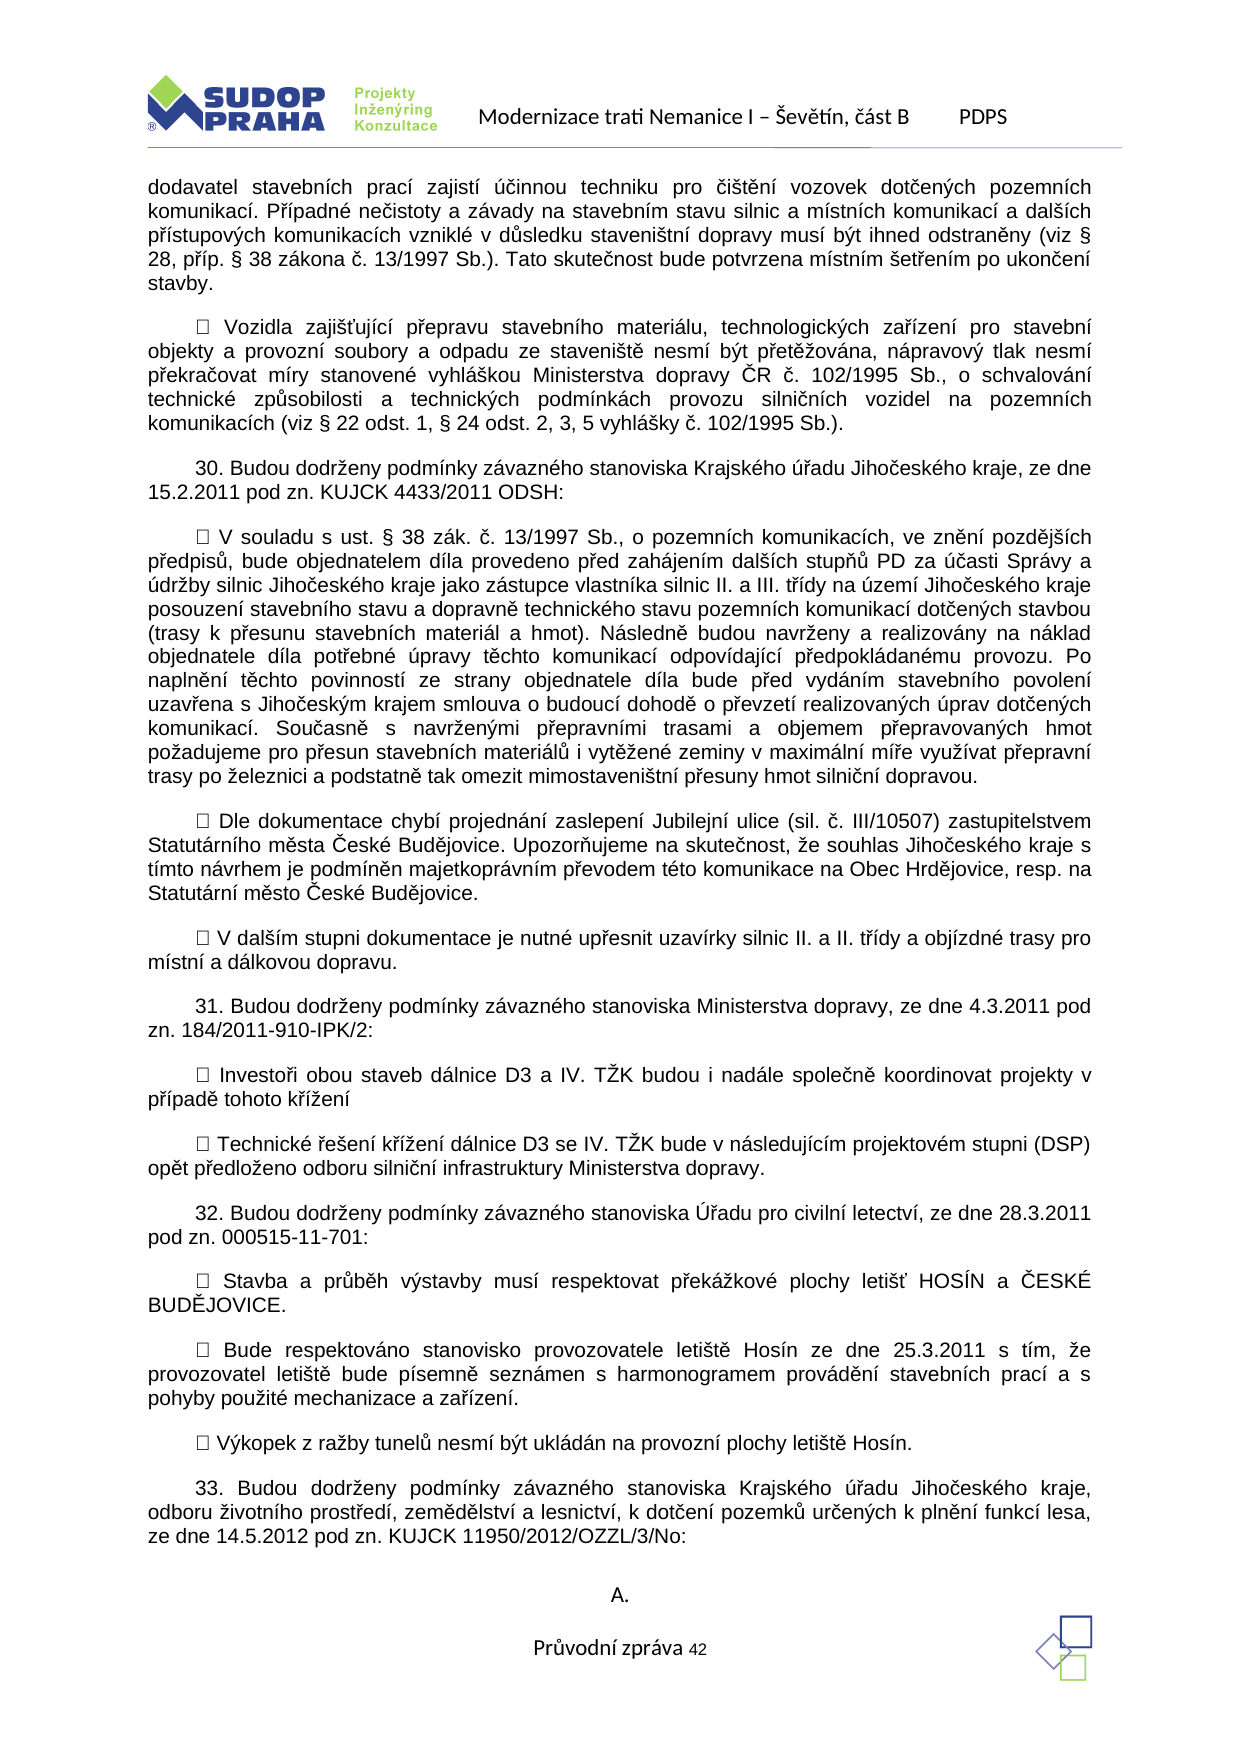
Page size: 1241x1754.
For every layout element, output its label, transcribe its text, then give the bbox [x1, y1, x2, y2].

picture [1034, 1615, 1093, 1681]
text  Vozidla zajišťující přepravu stavebního materiálu, technologických zařízení pro stavební objekty a provozní soubory a odpadu ze staveniště nesmí být přetěžována, nápravový tlak nesmí překračovat míry stanovené vyhláškou Ministerstva dopravy ČR č. 102/1995 Sb., o schvalování technické způsobilosti a technických podmínkách provozu silničních vozidel na pozemních komunikacích (viz § 22 odst. 1, § 24 odst. 2, 3, 5 vyhlášky č. 102/1995 Sb.). [148, 315, 1093, 435]
text 31. Budou dodrženy podmínky závazného stanoviska Ministerstva dopravy, ze dne 4.3.2011 pod zn. 184/2011-910-IPK/2: [148, 994, 1093, 1042]
text  Technické řešení křížení dálnice D3 se IV. TŽK bude v následujícím projektovém stupni (DSP) opět předloženo odboru silniční infrastruktury Ministerstva dopravy. [148, 1132, 1093, 1180]
text  Investoři obou staveb dálnice D3 a IV. TŽK budou i nadále společně koordinovat projekty v případě tohoto křížení [148, 1063, 1093, 1111]
picture [147, 74, 445, 135]
text 30. Budou dodrženy podmínky závazného stanoviska Krajského úřadu Jihočeského kraje, ze dne 15.2.2011 pod zn. KUJCK 4433/2011 ODSH: [148, 456, 1093, 504]
text  Výkopek z ražby tunelů nesmí být ukládán na provozní plochy letiště Hosín. [148, 1431, 1093, 1455]
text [148, 174, 1093, 294]
text  Stavba a průběh výstavby musí respektovat překážkové plochy letišť HOSÍN a ČESKÉ BUDĚJOVICE. [148, 1269, 1093, 1317]
text  Bude respektováno stanovisko provozovatele letiště Hosín ze dne 25.3.2011 s tím, že provozovatel letiště bude písemně seznámen s harmonogramem provádění stavebních prací a s pohyby použité mechanizace a zařízení. [148, 1338, 1093, 1410]
text  V dalším stupni dokumentace je nutné upřesnit uzavírky silnic II. a II. třídy a objízdné trasy pro místní a dálkovou dopravu. [148, 926, 1093, 973]
text  V souladu s ust. § 38 zák. č. 13/1997 Sb., o pozemních komunikacích, ve znění pozdějších předpisů, bude objednatelem díla provedeno před zahájením dalších stupňů PD za účasti Správy a údržby silnic Jihočeského kraje jako zástupce vlastníka silnic II. a III. třídy na území Jihočeského kraje posouzení stavebního stavu a dopravně technického stavu pozemních komunikací dotčených stavbou (trasy k přesunu stavebních materiál a hmot). Následně budou navrženy a realizovány na náklad objednatele díla potřebné úpravy těchto komunikací odpovídající předpokládanému provozu. Po naplnění těchto povinností ze strany objednatele díla bude před vydáním stavebního povolení uzavřena s Jihočeským krajem smlouva o budoucí dohodě o převzetí realizovaných úprav dotčených komunikací. Současně s navrženými přepravními trasami a objemem přepravovaných hmot požadujeme pro přesun stavebních materiálů i vytěžené zeminy v maximální míře využívat přepravní trasy po železnici a podstatně tak omezit mimostaveništní přesuny hmot silniční dopravou. [148, 524, 1093, 788]
text 33. Budou dodrženy podmínky závazného stanoviska Krajského úřadu Jihočeského kraje, odboru životního prostředí, zemědělství a lesnictví, k dotčení pozemků určených k plnění funkcí lesa, ze dne 14.5.2012 pod zn. KUJCK 11950/2012/OZZL/3/No: [148, 1476, 1093, 1547]
text  Dle dokumentace chybí projednání zaslepení Jubilejní ulice (sil. č. III/10507) zastupitelstvem Statutárního města České Budějovice. Upozorňujeme na skutečnost, že souhlas Jihočeského kraje s tímto návrhem je podmíněn majetkoprávním převodem této komunikace na Obec Hrdějovice, resp. na Statutární město České Budějovice. [148, 809, 1093, 905]
text 32. Budou dodrženy podmínky závazného stanoviska Úřadu pro civilní letectví, ze dne 28.3.2011 pod zn. 000515-11-701: [148, 1201, 1093, 1248]
